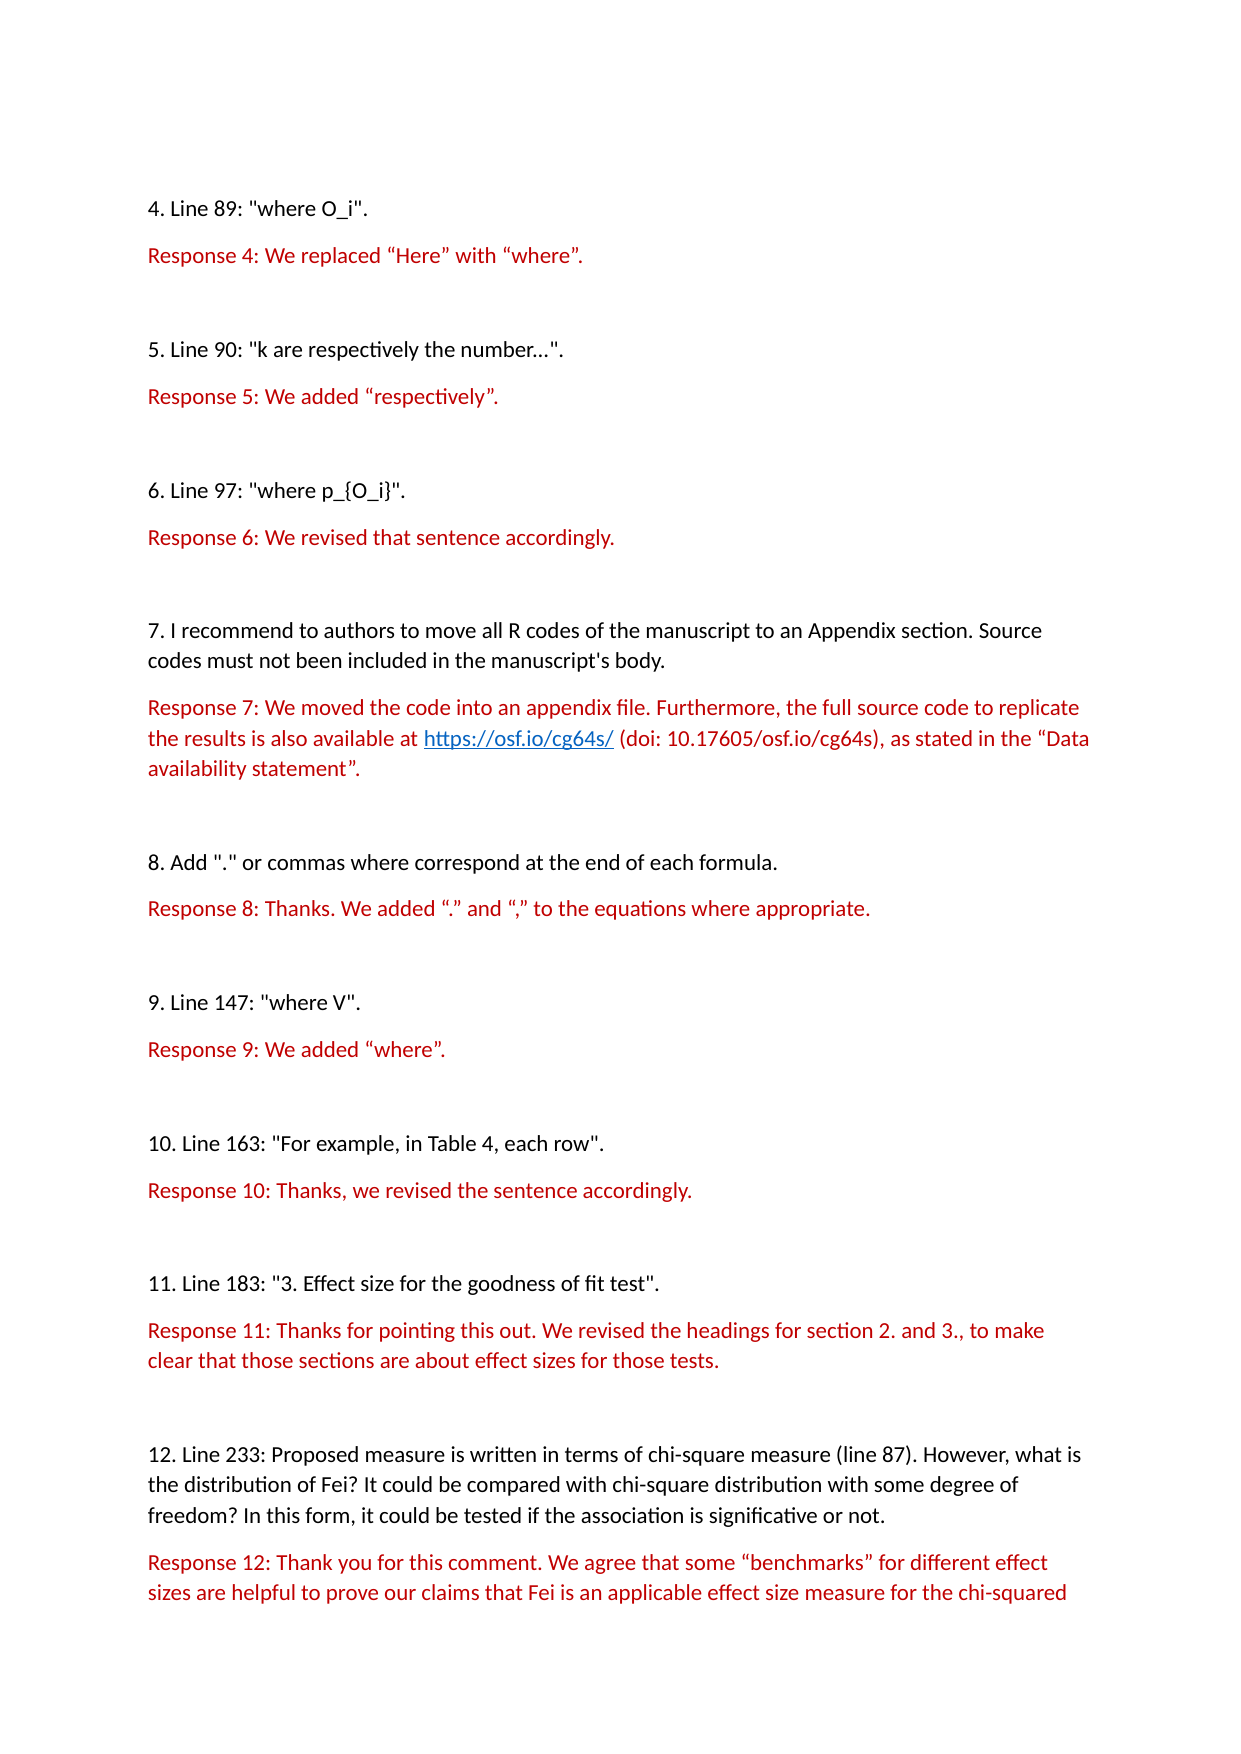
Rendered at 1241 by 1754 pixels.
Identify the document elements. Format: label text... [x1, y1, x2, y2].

text 10. Line 163: "For example, in Table 4, each row". [148, 1129, 1093, 1157]
text Response 4: We replaced “Here” with “where”. [148, 241, 1093, 269]
text 7. I recommend to authors to move all R codes of the manuscript to an Appendix section. Source codes must not been included in the manuscript's body. [148, 616, 1093, 674]
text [148, 1548, 1093, 1606]
text Response 11: Thanks for pointing this out. We revised the headings for section 2. and 3., to make clear that those sections are about effect sizes for those tests. [148, 1316, 1093, 1374]
text Response 5: We added “respectively”. [148, 382, 1093, 410]
text Response 9: We added “where”. [148, 1035, 1093, 1063]
text 8. Add "." or commas where correspond at the end of each formula. [148, 848, 1093, 876]
text Response 6: We revised that sentence accordingly. [148, 523, 1093, 551]
text Response 7: We moved the code into an appendix file. Furthermore, the full source code to replicate the results is also available at https://osf.io/cg64s/ (doi: 10.17605/osf.io/cg64s), as stated in the “Data availability statement”. [148, 693, 1093, 782]
text 9. Line 147: "where V". [148, 988, 1093, 1016]
text Response 8: Thanks. We added “.” and “,” to the equations where appropriate. [148, 894, 1093, 922]
text 11. Line 183: "3. Effect size for the goodness of fit test". [148, 1269, 1093, 1297]
text 12. Line 233: Proposed measure is written in terms of chi-square measure (line 87). However, what is the distribution of Fei? It could be compared with chi-square distribution with some degree of freedom? In this form, it could be tested if the association is significative or not. [148, 1440, 1093, 1529]
text Response 10: Thanks, we revised the sentence accordingly. [148, 1176, 1093, 1204]
text 4. Line 89: "where O_i". [148, 194, 1093, 222]
text 6. Line 97: "where p_{O_i}". [148, 476, 1093, 504]
text 5. Line 90: "k are respectively the number...". [148, 335, 1093, 363]
